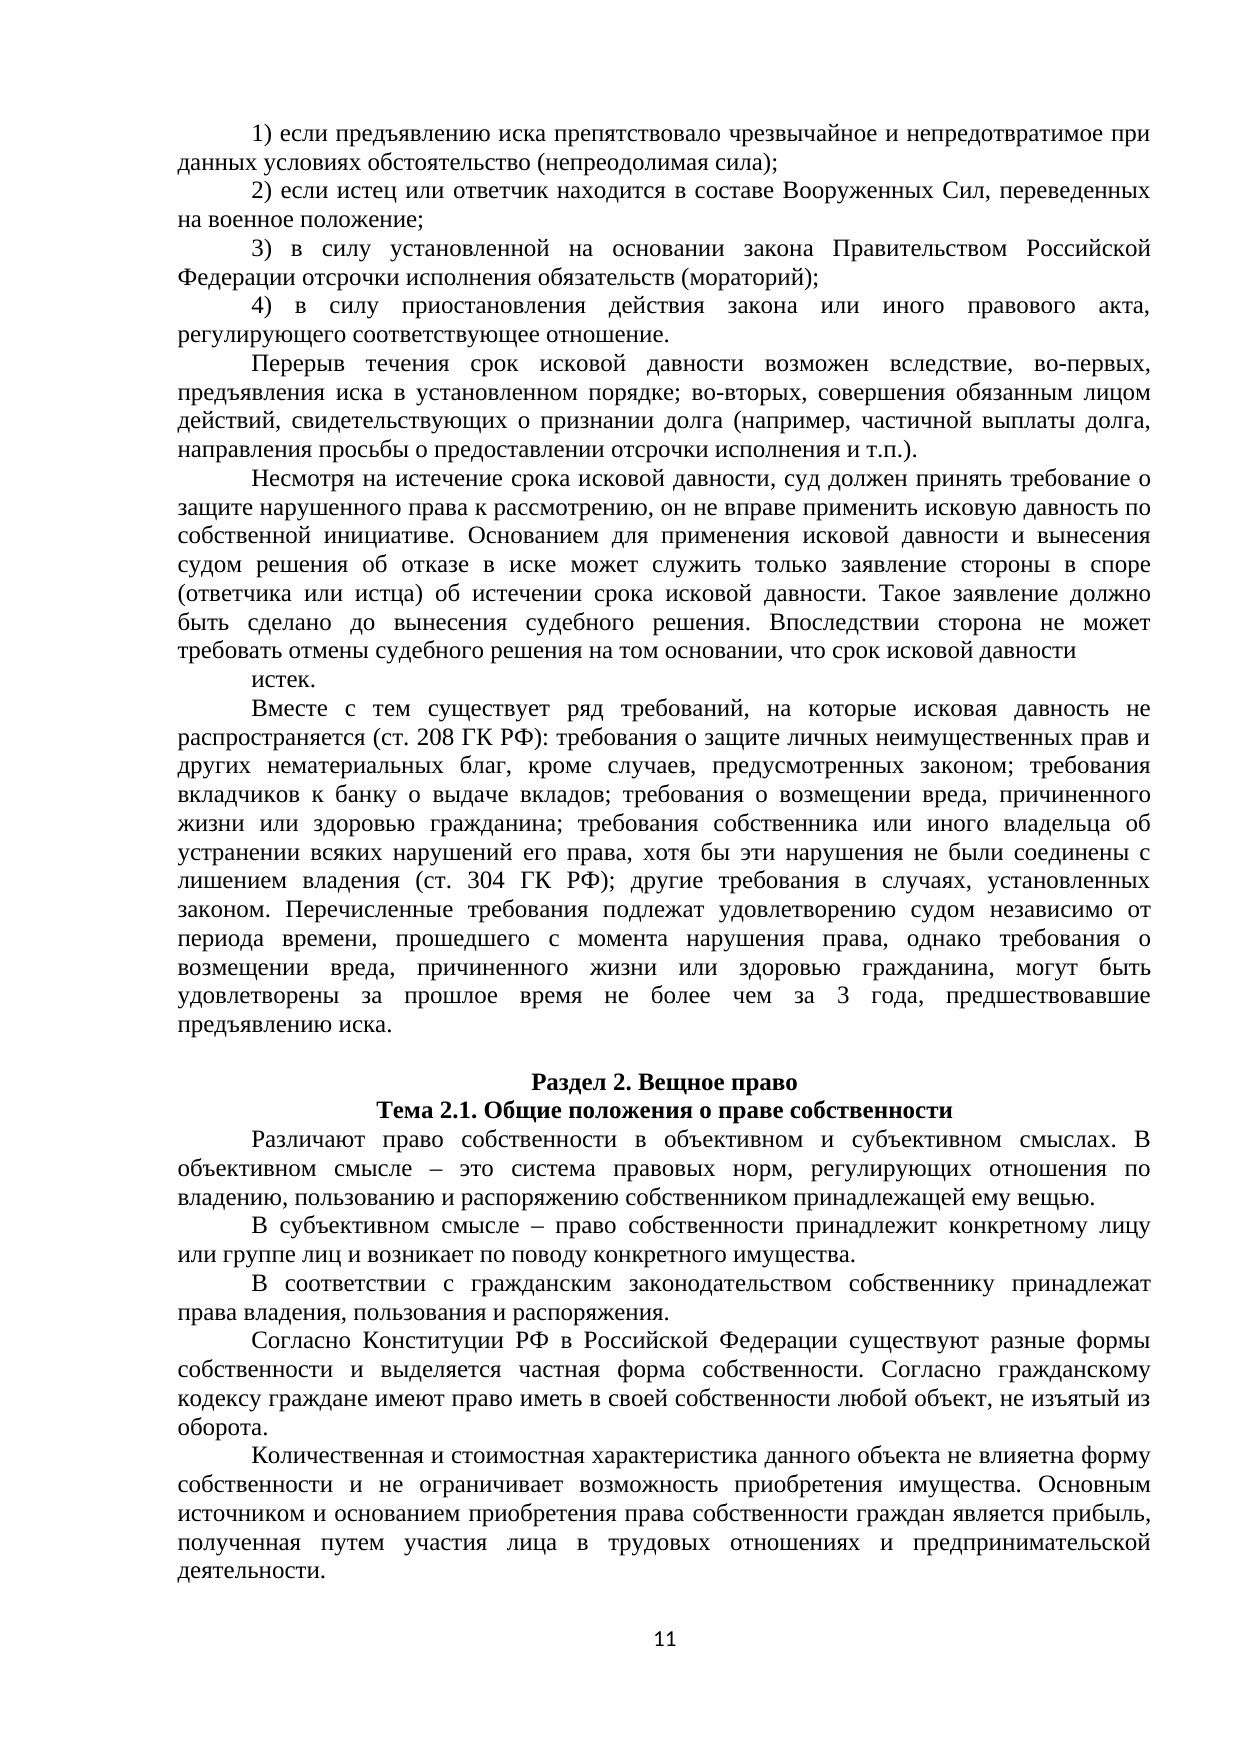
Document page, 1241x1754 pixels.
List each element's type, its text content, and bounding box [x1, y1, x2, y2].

text 1) если предъявлению иска препятствовало чрезвычайное и непредотвратимое при данных условиях обстоятельство (непреодолимая сила); [177, 118, 1152, 176]
text В соответствии с гражданским законодательством собственнику принадлежат права владения, пользования и распоряжения. [177, 1268, 1152, 1326]
text В субъективном смысле – право собственности принадлежит конкретному лицу или группе лиц и возникает по поводу конкретного имущества. [177, 1211, 1152, 1268]
text Количественная и стоимостная характеристика данного объекта не влияетна форму собственности и не ограничивает возможность приобретения имущества. Основным источником и основанием приобретения права собственности граждан является прибыль, полученная путем участия лица в трудовых отношениях и предпринимательской деятельности. [177, 1441, 1152, 1584]
text истек. [177, 664, 1152, 693]
text Вместе с тем существует ряд требований, на которые исковая давность не распространяется (ст. 208 ГК РФ): требования о защите личных неимущественных прав и других нематериальных благ, кроме случаев, предусмотренных законом; требования вкладчиков к банку о выдаче вкладов; требования о возмещении вреда, причиненного жизни или здоровью гражданина; требования собственника или иного владельца об устранении всяких нарушений его права, хотя бы эти нарушения не были соединены с лишением владения (ст. 304 ГК РФ); другие требования в случаях, установленных законом. Перечисленные требования подлежат удовлетворению судом независимо от периода времени, прошедшего с момента нарушения права, однако требования о возмещении вреда, причиненного жизни или здоровью гражданина, могут быть удовлетворены за прошлое время не более чем за 3 года, предшествовавшие предъявлению иска. [177, 693, 1152, 1038]
text 4) в силу приостановления действия закона или иного правового акта, регулирующего соответствующее отношение. [177, 291, 1152, 348]
text 2) если истец или ответчик находится в составе Вооруженных Сил, переведенных на военное положение; [177, 176, 1152, 233]
text Перерыв течения срок исковой давности возможен вследствие, во-первых, предъявления иска в установленном порядке; во-вторых, совершения обязанным лицом действий, свидетельствующих о признании долга (например, частичной выплаты долга, направления просьбы о предоставлении отсрочки исполнения и т.п.). [177, 348, 1152, 463]
text Несмотря на истечение срока исковой давности, суд должен принять требование о защите нарушенного права к рассмотрению, он не вправе применить исковую давность по собственной инициативе. Основанием для применения исковой давности и вынесения судом решения об отказе в иске может служить только заявление стороны в споре (ответчика или истца) об истечении срока исковой давности. Такое заявление должно быть сделано до вынесения судебного решения. Впоследствии сторона не может требовать отмены судебного решения на том основании, что срок исковой давности [177, 463, 1152, 664]
text Согласно Конституции РФ в Российской Федерации существуют разные формы собственности и выделяется частная форма собственности. Согласно гражданскому кодексу граждане имеют право иметь в своей собственности любой объект, не изъятый из оборота. [177, 1326, 1152, 1441]
text Тема 2.1. Общие положения о праве собственности [177, 1096, 1152, 1124]
text Раздел 2. Вещное право [177, 1067, 1152, 1096]
text Различают право собственности в объективном и субъективном смыслах. В объективном смысле – это система правовых норм, регулирующих отношения по владению, пользованию и распоряжению собственником принадлежащей ему вещью. [177, 1124, 1152, 1211]
text 3) в силу установленной на основании закона Правительством Российской Федерации отсрочки исполнения обязательств (мораторий); [177, 233, 1152, 291]
